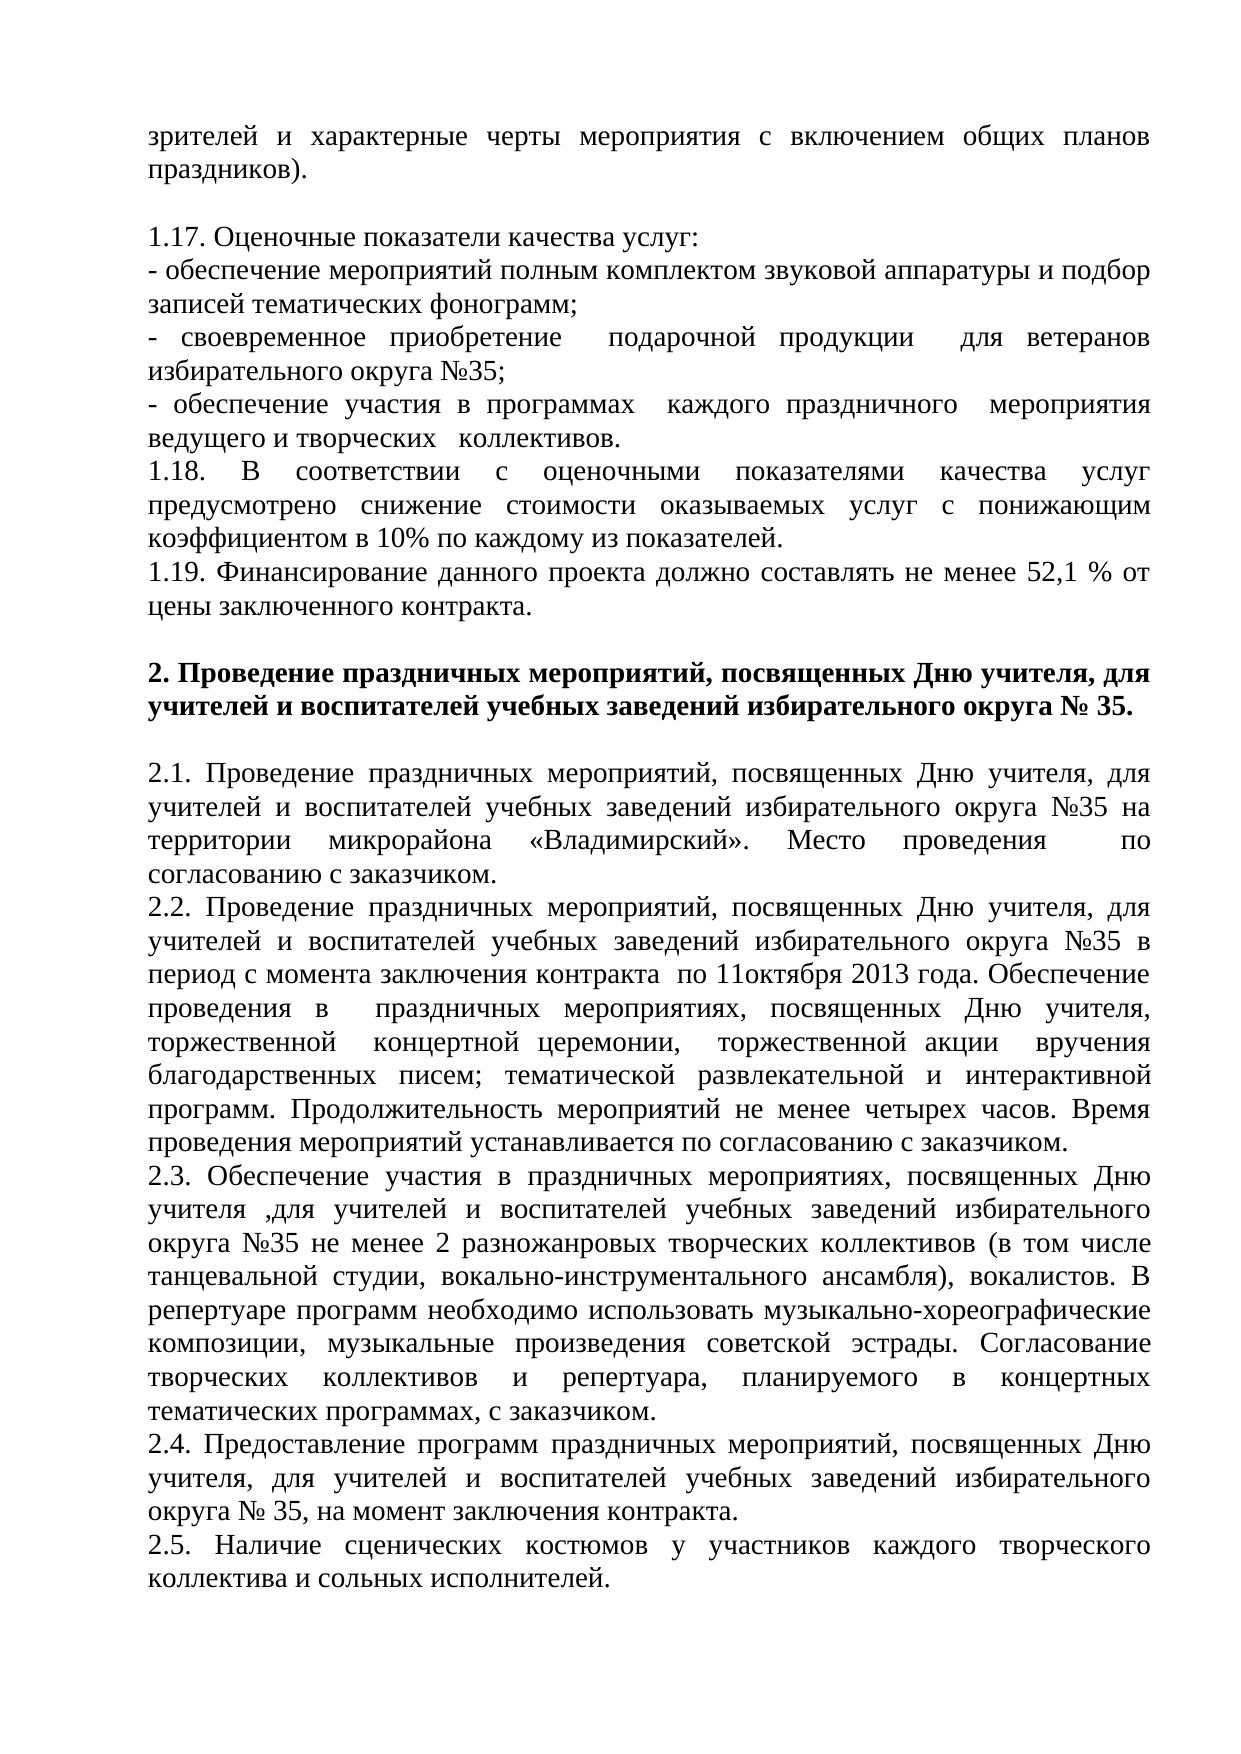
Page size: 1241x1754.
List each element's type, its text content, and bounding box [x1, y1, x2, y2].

text - своевременное приобретение подарочной продукции для ветеранов избирательного округа №35; [148, 319, 1152, 386]
text 2.2. Проведение праздничных мероприятий, посвященных Дню учителя, для учителей и воспитателей учебных заведений избирательного округа №35 в период с момента заключения контракта по 11октября 2013 года. Обеспечение проведения в праздничных мероприятиях, посвященных Дню учителя, торжественной концертной церемонии, торжественной акции вручения благодарственных писем; тематической развлекательной и интерактивной программ. Продолжительность мероприятий не менее четырех часов. Время проведения мероприятий устанавливается по согласованию с заказчиком. [148, 889, 1152, 1158]
text 2. Проведение праздничных мероприятий, посвященных Дню учителя, для учителей и воспитателей учебных заведений избирательного округа № 35. [148, 655, 1152, 722]
text 2.4. Предоставление программ праздничных мероприятий, посвященных Дню учителя, для учителей и воспитателей учебных заведений избирательного округа № 35, на момент заключения контракта. [148, 1426, 1152, 1527]
text - обеспечение мероприятий полным комплектом звуковой аппаратуры и подбор записей тематических фонограмм; [148, 252, 1152, 319]
text - обеспечение участия в программах каждого праздничного мероприятия ведущего и творческих коллективов. [148, 386, 1152, 453]
text 1.18. В соответствии с оценочными показателями качества услуг предусмотрено снижение стоимости оказываемых услуг с понижающим коэффициентом в 10% по каждому из показателей. [148, 453, 1152, 554]
text 2.1. Проведение праздничных мероприятий, посвященных Дню учителя, для учителей и воспитателей учебных заведений избирательного округа №35 на территории микрорайона «Владимирский». Место проведения по согласованию с заказчиком. [148, 755, 1152, 889]
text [148, 118, 1152, 185]
text 1.17. Оценочные показатели качества услуг: [148, 219, 1152, 252]
text 2.5. Наличие сценических костюмов у участников каждого творческого коллектива и сольных исполнителей. [148, 1527, 1152, 1594]
text 2.3. Обеспечение участия в праздничных мероприятиях, посвященных Дню учителя ,для учителей и воспитателей учебных заведений избирательного округа №35 не менее 2 разножанровых творческих коллективов (в том числе танцевальной студии, вокально-инструментального ансамбля), вокалистов. В репертуаре программ необходимо использовать музыкально-хореографические композиции, музыкальные произведения советской эстрады. Согласование творческих коллективов и репертуара, планируемого в концертных тематических программах, с заказчиком. [148, 1158, 1152, 1426]
text 1.19. Финансирование данного проекта должно составлять не менее 52,1 % от цены заключенного контракта. [148, 554, 1152, 621]
